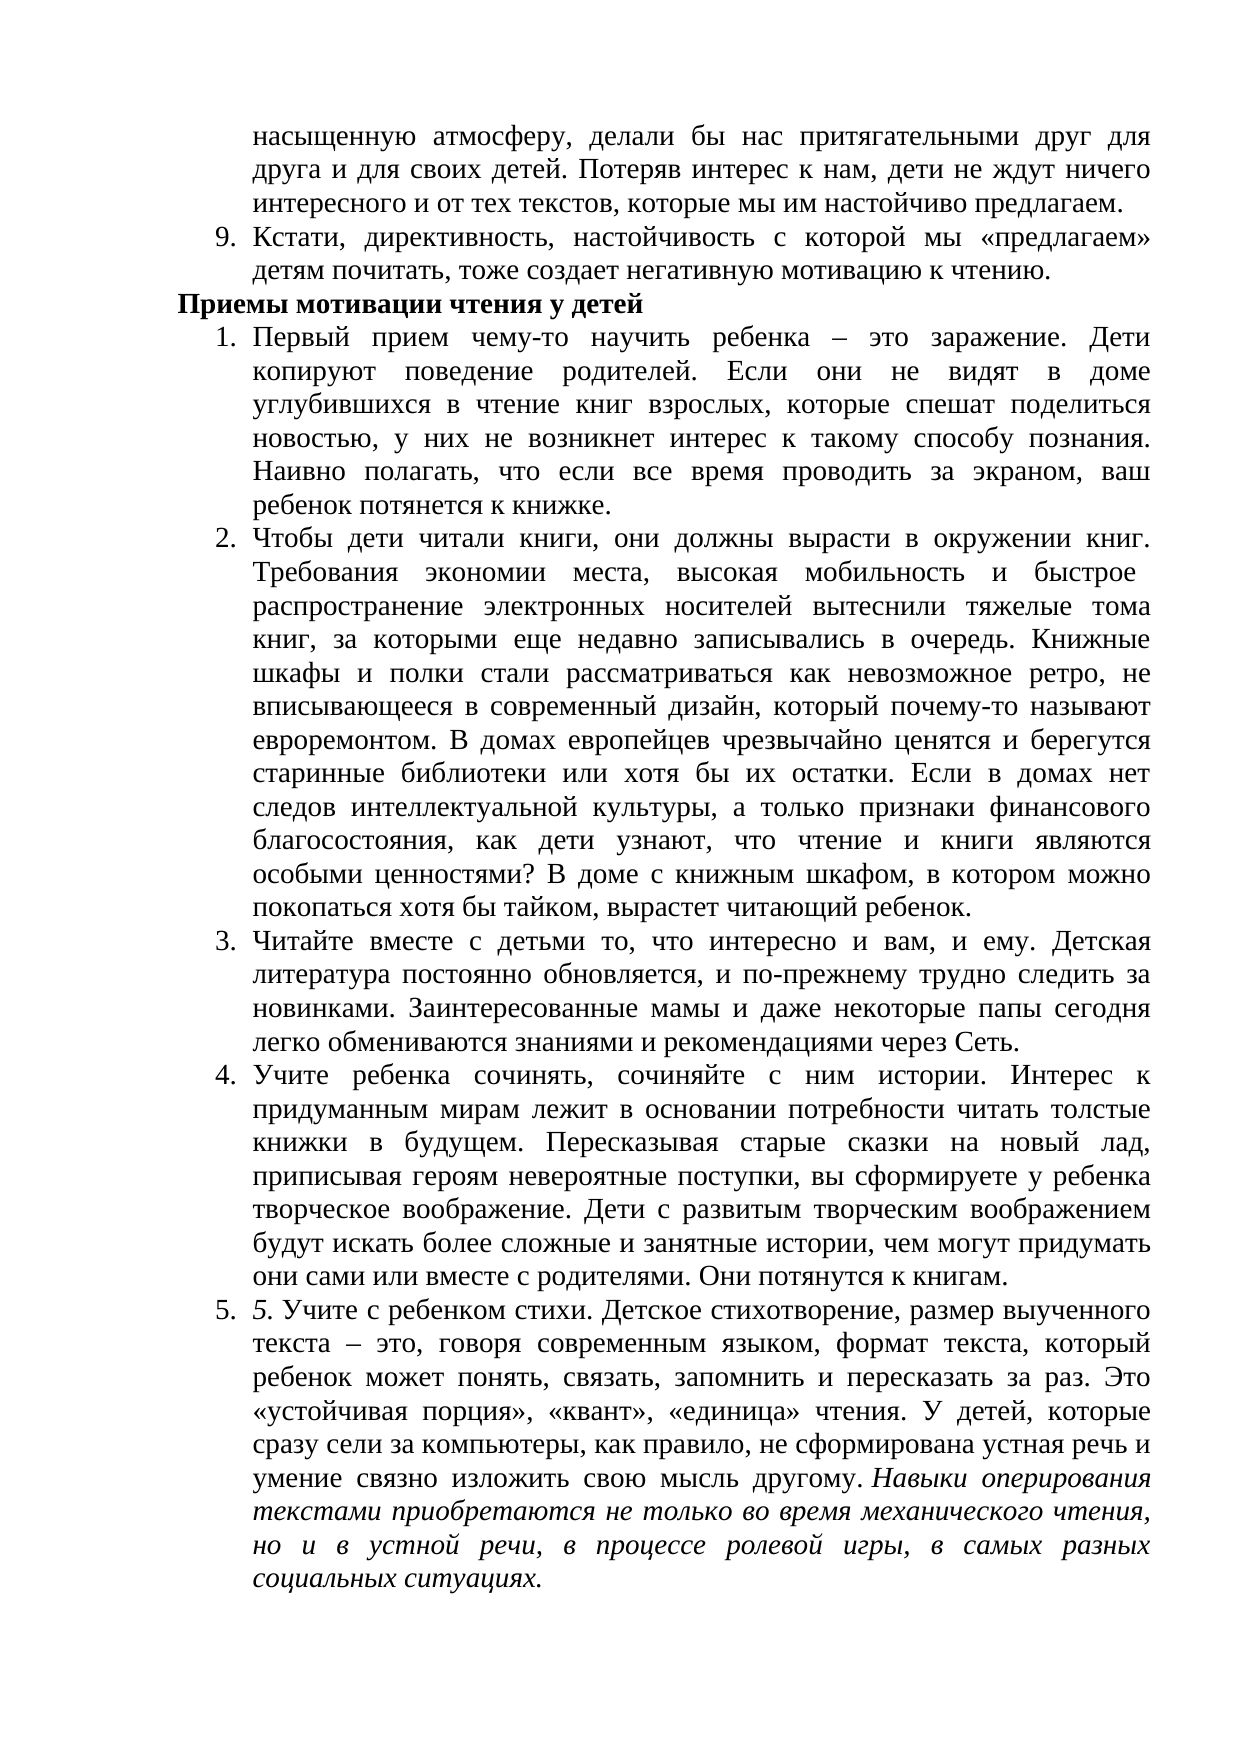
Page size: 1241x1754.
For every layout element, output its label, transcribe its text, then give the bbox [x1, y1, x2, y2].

list Читайте вместе с детьми то, что интересно и вам, и ему. Детская литература постоянно обновляется, и по-прежнему трудно следить за новинками. Заинтересованные мамы и даже некоторые папы сегодня легко обмениваются знаниями и рекомендациями через Сеть. [215, 923, 1152, 1057]
list 5. Учите с ребенком стихи. Детское стихотворение, размер выученного текста – это, говоря современным языком, формат текста, который ребенок может понять, связать, запомнить и пересказать за раз. Это «устойчивая порция», «квант», «единица» чтения. У детей, которые сразу сели за компьютеры, как правило, не сформирована устная речь и умение связно изложить свою мысль другому. Навыки оперирования текстами приобретаются не только во время механического чтения, но и в устной речи, в процессе ролевой игры, в самых разных социальных ситуациях. [215, 1292, 1152, 1594]
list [215, 118, 1152, 219]
list Учите ребенка сочинять, сочиняйте с ним истории. Интерес к придуманным мирам лежит в основании потребности читать толстые книжки в будущем. Пересказывая старые сказки на новый лад, приписывая героям невероятные поступки, вы сформируете у ребенка творческое воображение. Дети с развитым творческим воображением будут искать более сложные и занятные истории, чем могут придумать они сами или вместе с родителями. Они потянутся к книгам. [215, 1057, 1152, 1292]
list Кстати, директивность, настойчивость с которой мы «предлагаем» детям почитать, тоже создает негативную мотивацию к чтению. [215, 219, 1152, 286]
list Первый прием чему-то научить ребенка – это заражение. Дети копируют поведение родителей. Если они не видят в доме углубившихся в чтение книг взрослых, которые спешат поделиться новостью, у них не возникнет интерес к такому способу познания. Наивно полагать, что если все время проводить за экраном, ваш ребенок потянется к книжке. [215, 319, 1152, 521]
list Чтобы дети читали книги, они должны вырасти в окружении книг. Требования экономии места, высокая мобильность и быстрое распространение электронных носителей вытеснили тяжелые тома книг, за которыми еще недавно записывались в очередь. Книжные шкафы и полки стали рассматриваться как невозможное ретро, не вписывающееся в современный дизайн, который почему-то называют евроремонтом. В домах европейцев чрезвычайно ценятся и берегутся старинные библиотеки или хотя бы их остатки. Если в домах нет следов интеллектуальной культуры, а только признаки финансового благосостояния, как дети узнают, что чтение и книги являются особыми ценностями? В доме с книжным шкафом, в котором можно покопаться хотя бы тайком, вырастет читающий ребенок. [215, 521, 1152, 923]
text Приемы мотивации чтения у детей [177, 286, 1152, 319]
